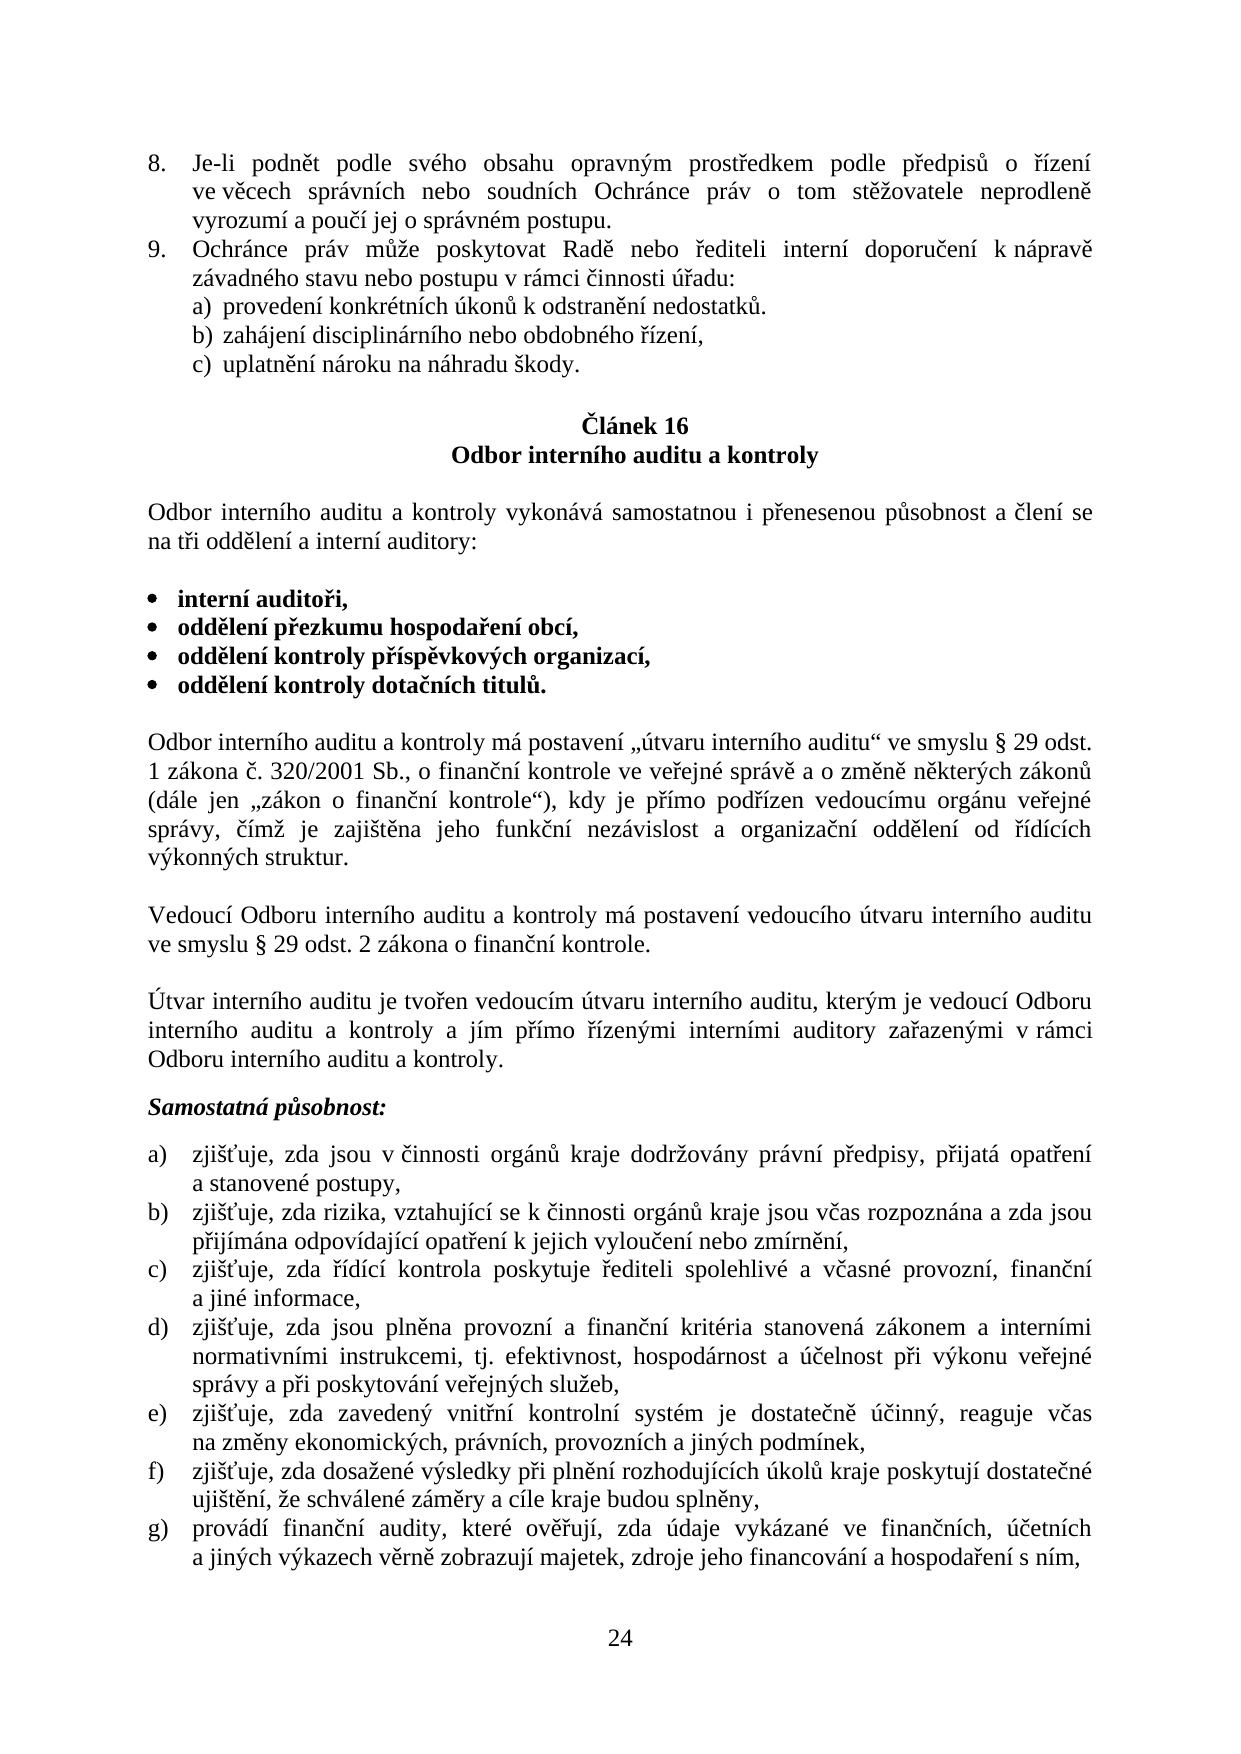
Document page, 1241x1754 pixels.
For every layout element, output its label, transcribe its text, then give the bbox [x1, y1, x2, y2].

list interní auditoři, [148, 584, 1093, 612]
list provádífinančníaudity,kteréověřují,zdaúdajevykázanévefinančních,účetních a jinýchvýkazechvěrnězobrazujímajetek,zdrojejehofinancováníahospodařenís ním, [148, 1513, 1093, 1571]
list uplatnění nároku na náhradu škody. [192, 349, 1093, 378]
list zjišťuje,zdadosaženévýsledkypřiplněnírozhodujícíchúkolůkrajeposkytujídostatečnéujištění,žeschválenézáměryacílekrajebudousplněny, [148, 1456, 1093, 1513]
list oddělení kontroly příspěvkových organizací, [148, 641, 1093, 670]
list zahájení disciplinárního nebo obdobného řízení, [192, 320, 1093, 349]
list zjišťuje,zdajsouv činnostiorgánůkraje dodržoványprávnípředpisy,přijatáopatřenía stanovenépostupy, [148, 1139, 1093, 1197]
list Článek 16 [177, 411, 1093, 440]
text Útvar interního auditu je tvořen vedoucím útvaru interního auditu, kterým je vedoucí Odboru interního auditu a kontroly a jím přímo řízenými interními auditory zařazenými v rámci Odboru interního auditu a kontroly. [148, 986, 1093, 1072]
list Odbor interního auditu a kontroly [177, 440, 1093, 469]
list provedení konkrétních úkonů k odstranění nedostatků. [192, 291, 1093, 320]
list oddělení kontroly dotačních titulů. [148, 670, 1093, 699]
list Je-li podnět podle svého obsahu opravným prostředkem podle předpisů o řízení ve věcech správních nebo soudních Ochránce práv o tom stěžovatele neprodleně vyrozumí a poučí jej o správném postupu. [148, 148, 1093, 234]
text Vedoucí Odboru interního auditu a kontroly má postavení vedoucího útvaru interního auditu ve smyslu § 29 odst. 2 zákona o finanční kontrole. [148, 900, 1093, 957]
list zjišťuje,zdajsouplněnaprovozníafinančníkritériastanovenázákonem a interními normativními instrukcemi, tj.efektivnost,hospodárnostaúčelnost při výkonuveřejnésprávy a při poskytování veřejných služeb, [148, 1312, 1093, 1398]
text Odbor interního auditu a kontroly vykonává samostatnou i přenesenou působnost a člení se na tři oddělení a interní auditory: [148, 497, 1093, 555]
list zjišťuje,zdařídícíkontrolaposkytujeřediteli spolehlivéavčasnéprovozní,finanční a jinéinformace, [148, 1254, 1093, 1312]
text Samostatnápůsobnost: [148, 1092, 1093, 1120]
list zjišťuje, zda zavedený vnitřní kontrolní systém je dostatečně účinný, reaguje včas na změny ekonomických, právních, provozních a jiných podmínek, [148, 1398, 1093, 1456]
list Ochránce práv může poskytovat Radě nebo řediteli interní doporučení k nápravě závadného stavu nebo postupu v rámci činnosti úřadu: [148, 234, 1093, 291]
text Odbor interního auditu a kontroly má postavení „útvaru interního auditu“ ve smyslu § 29 odst. 1 zákona č. 320/2001 Sb., o finanční kontrole ve veřejné správě a o změně některých zákonů (dále jen „zákon o finanční kontrole“), kdy je přímo podřízen vedoucímu orgánu veřejné správy, čímž je zajištěna jeho funkční nezávislost a organizační oddělení od řídících výkonných struktur. [148, 727, 1093, 871]
list oddělení přezkumu hospodaření obcí, [148, 612, 1093, 641]
list zjišťuje,zdarizika,vztahujícísek činnostiorgánůkraje jsouvčasrozpoznánaazdajsoupřijímánaodpovídajícíopatřeník jejichvyloučenínebozmírnění, [148, 1197, 1093, 1254]
